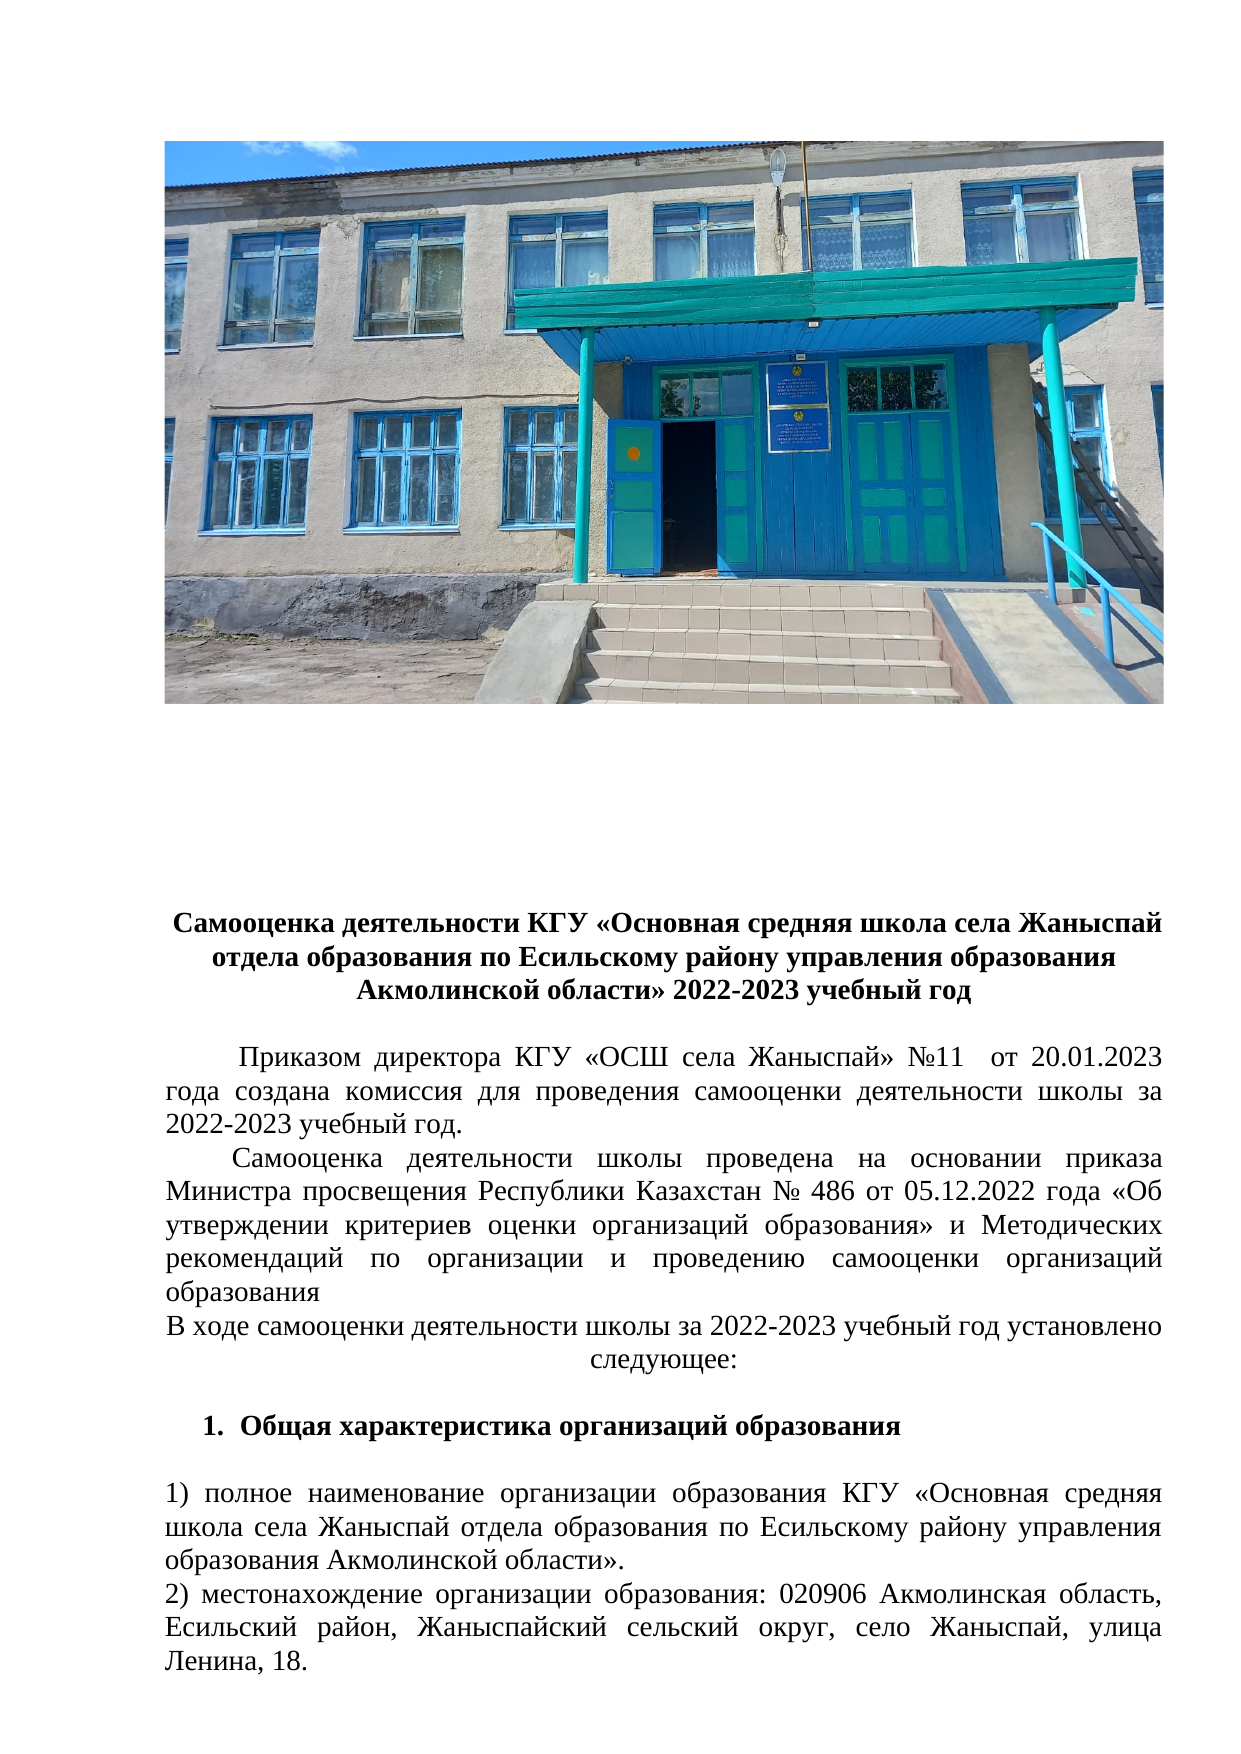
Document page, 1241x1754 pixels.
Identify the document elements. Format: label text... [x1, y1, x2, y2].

text Самооценка деятельности КГУ «Основная средняя школа села Жаныспай отдела образования по Есильскому району управления образования Акмолинской области» 2022-2023 учебный год [164, 905, 1163, 1006]
text В ходе самооценки деятельности школы за 2022-2023 учебный год установлено следующее: [164, 1308, 1163, 1375]
text 1) полное наименование организации образования КГУ «Основная средняя школа села Жаныспай отдела образования по Есильскому району управления образования Акмолинской области». [164, 1475, 1163, 1576]
picture [164, 141, 1164, 704]
text 2) местонахождение организации образования: 020906 Акмолинская область, Есильский район, Жаныспайский сельский округ, село Жаныспай, улица Ленина, 18. [164, 1576, 1163, 1677]
text Самооценка деятельности школы проведена на основании приказа Министра просвещения Республики Казахстан № 486 от 05.12.2022 года «Об утверждении критериев оценки организаций образования» и Методических рекомендаций по организации и проведению самооценки организаций образования [165, 1140, 1163, 1308]
list Общая характеристика организаций образования [202, 1408, 1163, 1442]
text Приказом директора КГУ «ОСШ села Жаныспай» №11 от 20.01.2023 года создана комиссия для проведения самооценки деятельности школы за 2022-2023 учебный год. [165, 1039, 1163, 1140]
